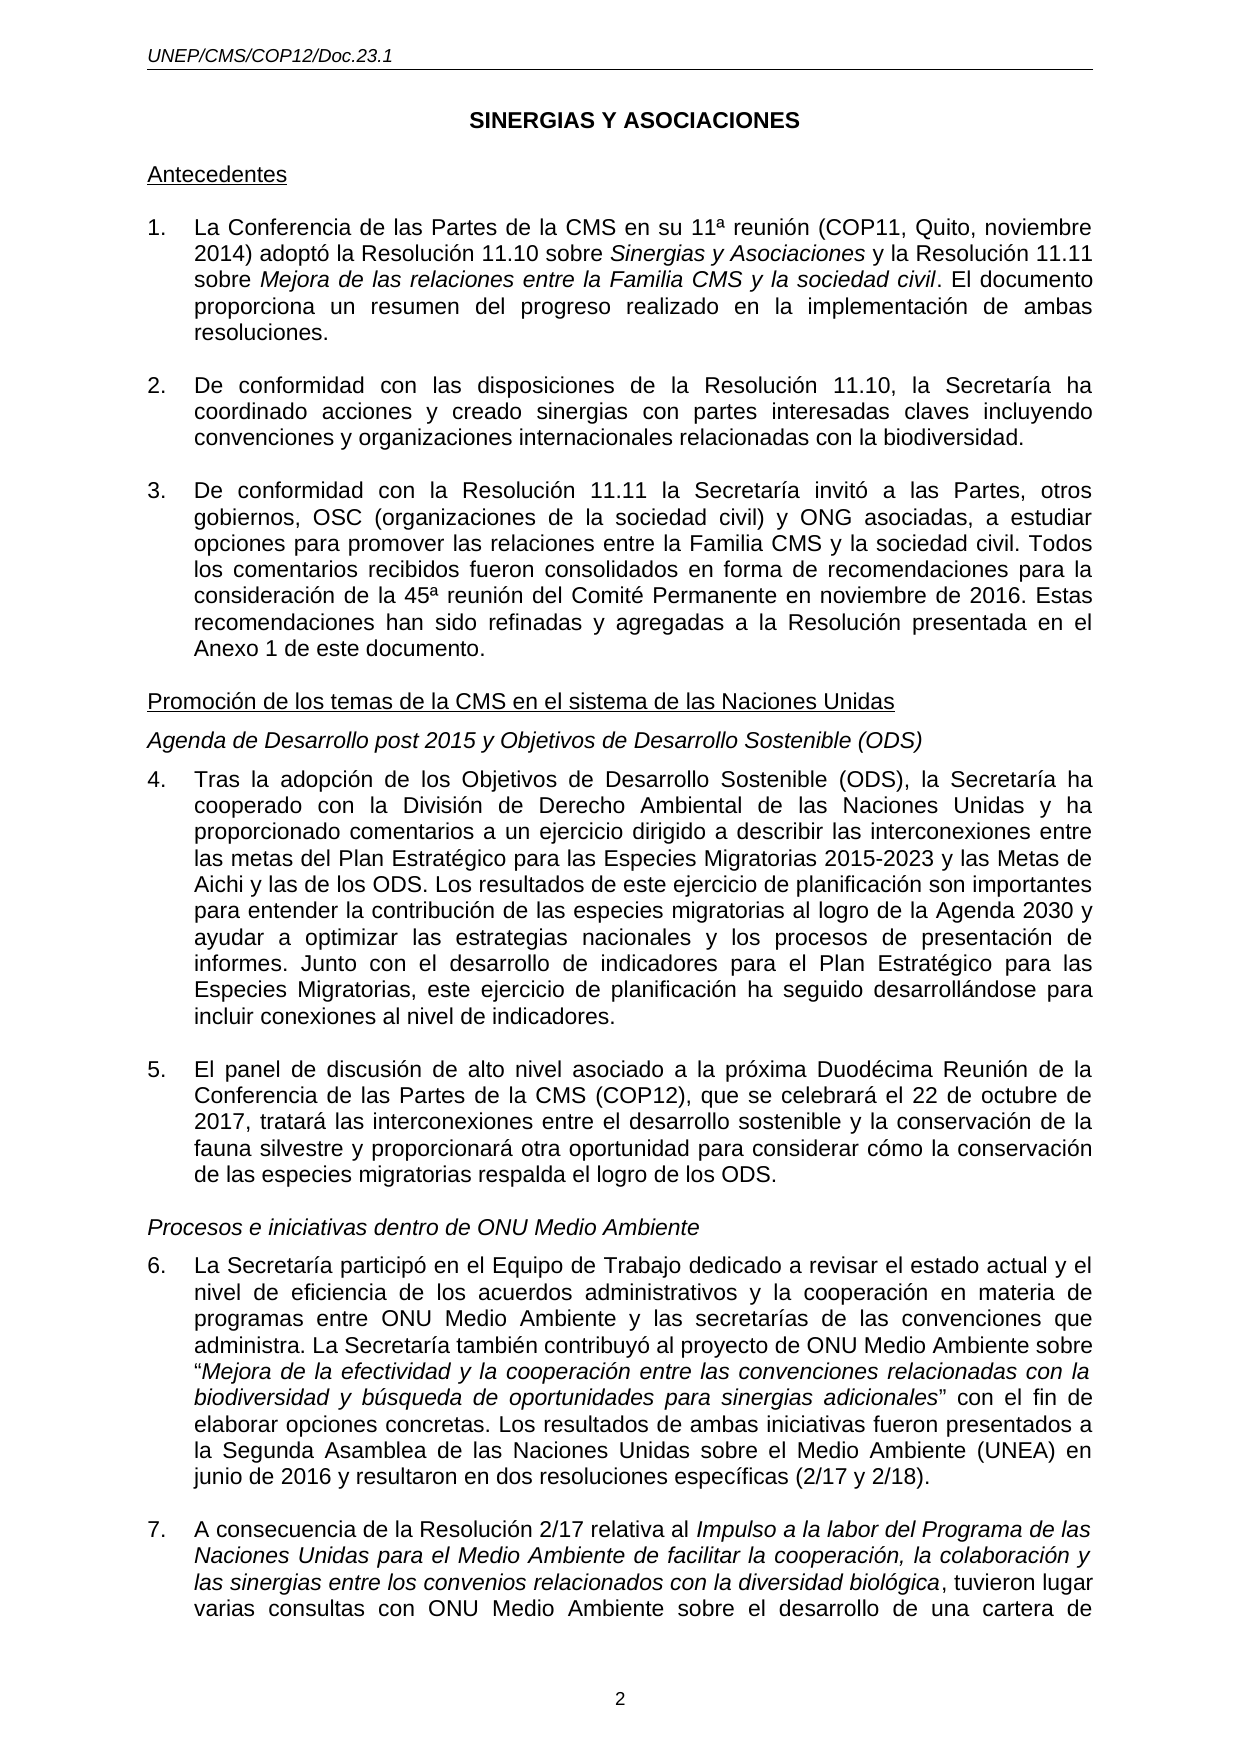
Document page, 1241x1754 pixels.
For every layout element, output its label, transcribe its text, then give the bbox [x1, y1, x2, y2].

text Agenda de Desarrollo post 2015 y Objetivos de Desarrollo Sostenible (ODS) [147, 727, 1093, 753]
text Antecedentes [147, 161, 1093, 187]
list El panel de discusión de alto nivel asociado a la próxima Duodécima Reunión de la Conferencia de las Partes de la CMS (COP12), que se celebrará el 22 de octubre de 2017, tratará las interconexiones entre el desarrollo sostenible y la conservación de la fauna silvestre y proporcionará otra oportunidad para considerar cómo la conservación de las especies migratorias respalda el logro de los ODS. [147, 1056, 1093, 1187]
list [147, 1516, 1093, 1621]
list De conformidad con las disposiciones de la Resolución 11.10, la Secretaría ha coordinado acciones y creado sinergias con partes interesadas claves incluyendo convenciones y organizaciones internacionales relacionadas con la biodiversidad. [147, 372, 1093, 451]
list La Conferencia de las Partes de la CMS en su 11ª reunión (COP11, Quito, noviembre 2014) adoptó la Resolución 11.10 sobre Sinergias y Asociaciones y la Resolución 11.11 sobre Mejora de las relaciones entre la Familia CMS y la sociedad civil. El documento proporciona un resumen del progreso realizado en la implementación de ambas resoluciones. [147, 213, 1093, 345]
text Promoción de los temas de la CMS en el sistema de las Naciones Unidas [147, 688, 1093, 714]
subtitle SINERGIAS Y ASOCIACIONES [138, 107, 1132, 133]
text Procesos e iniciativas dentro de ONU Medio Ambiente [147, 1214, 1093, 1240]
list La Secretaría participó en el Equipo de Trabajo dedicado a revisar el estado actual y el nivel de eficiencia de los acuerdos administrativos y la cooperación en materia de programas entre ONU Medio Ambiente y las secretarías de las convenciones que administra. La Secretaría también contribuyó al proyecto de ONU Medio Ambiente sobre “Mejora de la efectividad y la cooperación entre las convenciones relacionadas con la biodiversidad y búsqueda de oportunidades para sinergias adicionales” con el fin de elaborar opciones concretas. Los resultados de ambas iniciativas fueron presentados a la Segunda Asamblea de las Naciones Unidas sobre el Medio Ambiente (UNEA) en junio de 2016 y resultaron en dos resoluciones específicas (2/17 y 2/18). [147, 1252, 1093, 1490]
list De conformidad con la Resolución 11.11 la Secretaría invitó a las Partes, otros gobiernos, OSC (organizaciones de la sociedad civil) y ONG asociadas, a estudiar opciones para promover las relaciones entre la Familia CMS y la sociedad civil. Todos los comentarios recibidos fueron consolidados en forma de recomendaciones para la consideración de la 45ª reunión del Comité Permanente en noviembre de 2016. Estas recomendaciones han sido refinadas y agregadas a la Resolución presentada en el Anexo 1 de este documento. [147, 477, 1093, 662]
list Tras la adopción de los Objetivos de Desarrollo Sostenible (ODS), la Secretaría ha cooperado con la División de Derecho Ambiental de las Naciones Unidas y ha proporcionado comentarios a un ejercicio dirigido a describir las interconexiones entre las metas del Plan Estratégico para las Especies Migratorias 2015-2023 y las Metas de Aichi y las de los ODS. Los resultados de este ejercicio de planificación son importantes para entender la contribución de las especies migratorias al logro de la Agenda 2030 y ayudar a optimizar las estrategias nacionales y los procesos de presentación de informes. Junto con el desarrollo de indicadores para el Plan Estratégico para las Especies Migratorias, este ejercicio de planificación ha seguido desarrollándose para incluir conexiones al nivel de indicadores. [147, 766, 1093, 1029]
